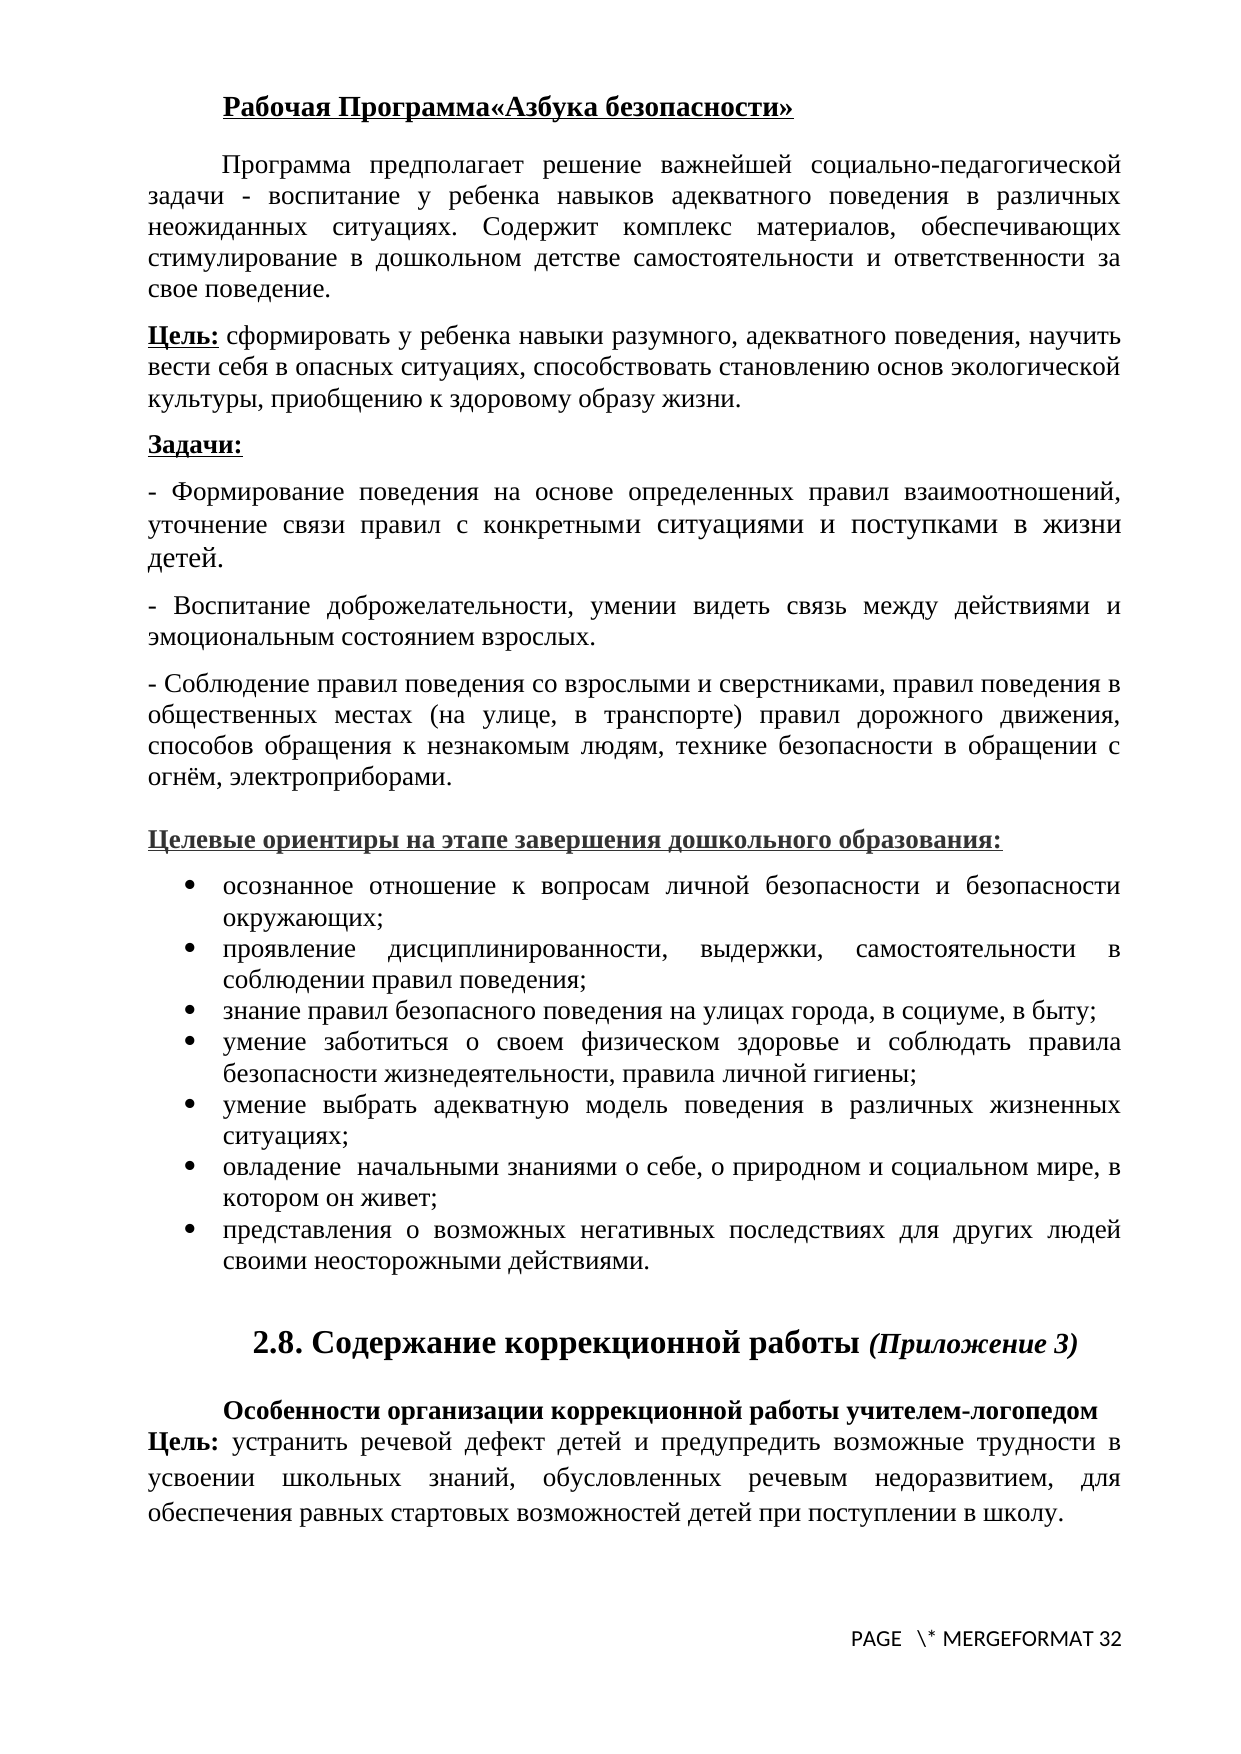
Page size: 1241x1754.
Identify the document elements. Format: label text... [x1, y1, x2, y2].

text Задачи: [148, 428, 1122, 459]
list овладение начальными знаниями о себе, о природном и социальном мире, в котором он живет; [185, 1150, 1122, 1213]
list знание правил безопасного поведения на улицах города, в социуме, в быту; [185, 994, 1122, 1026]
list Рабочая Программа«Азбука безопасности» [223, 89, 1122, 122]
list . Содержание коррекционной работы (Приложение 3) [252, 1322, 1122, 1360]
text - Соблюдение правил поведения со взрослыми и сверстниками, правил поведения в общественных местах (на улице, в транспорте) правил дорожного движения, способов обращения к незнакомым людям, технике безопасности в обращении с огнём, электроприборами. [148, 667, 1122, 792]
text Программа предполагает решение важнейшей социально-педагогической задачи - воспитание у ребенка навыков адекватного поведения в различных неожиданных ситуациях. Содержит комплекс материалов, обеспечивающих стимулирование в дошкольном детстве самостоятельности и ответственности за свое поведение. [148, 148, 1122, 304]
text - Воспитание доброжелательности, умении видеть связь между действиями и эмоциональным состоянием взрослых. [148, 589, 1122, 651]
text Особенности организации коррекционной работы учителем-логопедом [223, 1394, 1122, 1425]
list осознанное отношение к вопросам личной безопасности и безопасности окружающих; [185, 869, 1122, 932]
text Целевые ориентиры на этапе завершения дошкольного образования: [148, 823, 1122, 854]
list представления о возможных негативных последствиях для других людей своими неосторожными действиями. [185, 1213, 1122, 1275]
list умение выбрать адекватную модель поведения в различных жизненных ситуациях; [185, 1088, 1122, 1150]
list умение заботиться о своем физическом здоровье и соблюдать правила безопасности жизнедеятельности, правила личной гигиены; [185, 1026, 1122, 1088]
list проявление дисциплинированности, выдержки, самостоятельности в соблюдении правил поведения; [185, 932, 1122, 994]
text Цель: устранить речевой дефект детей и предупредить возможные трудности в усвоении школьных знаний, обусловленных речевым недоразвитием, для обеспечения равных стартовых возможностей детей при поступлении в школу. [148, 1425, 1122, 1527]
text - Формирование поведения на основе определенных правил взаимоотношений, уточнение связи правил с конкретными ситуациями и поступками в жизни детей. [148, 475, 1122, 573]
text Цель: сформировать у ребенка навыки разумного, адекватного поведения, научить вести себя в опасных ситуациях, способствовать становлению основ экологической культуры, приобщению к здоровому образу жизни. [148, 319, 1122, 413]
